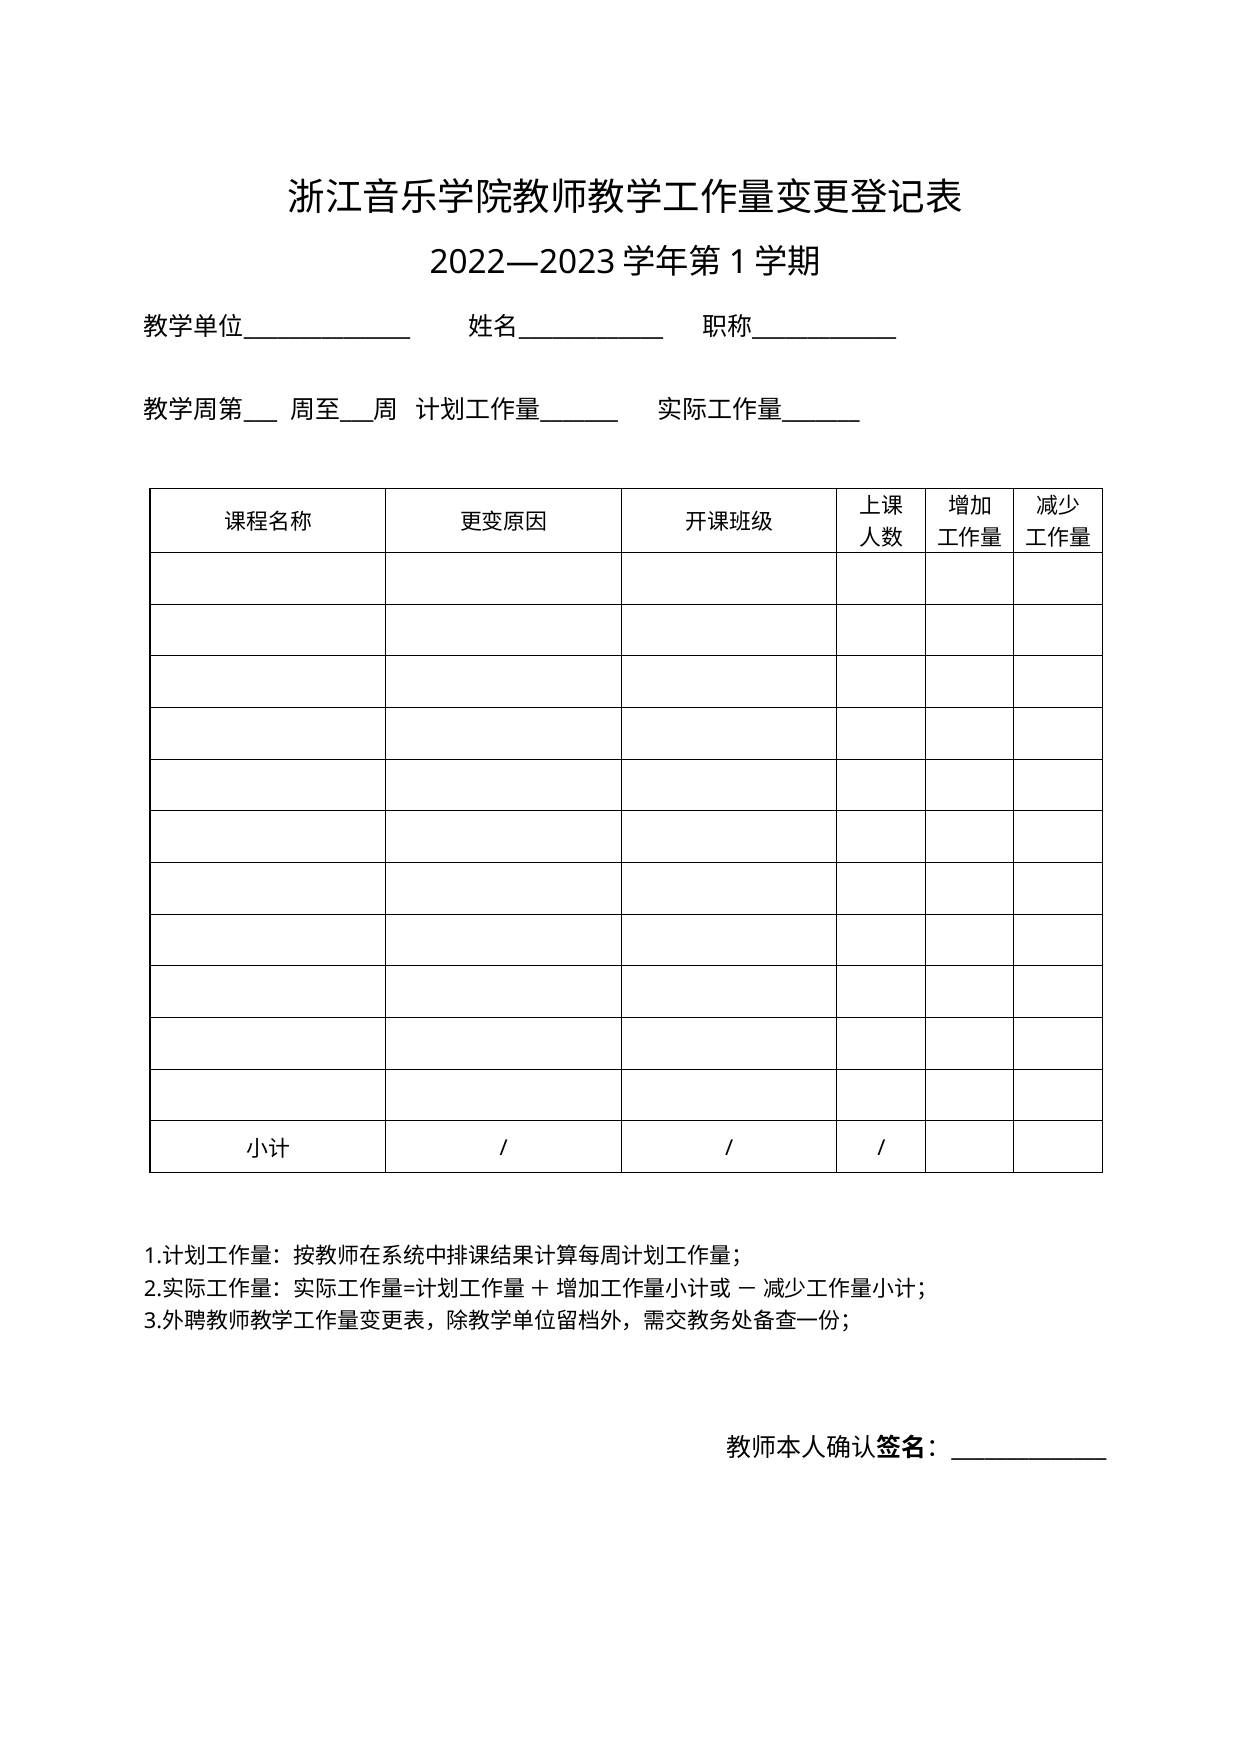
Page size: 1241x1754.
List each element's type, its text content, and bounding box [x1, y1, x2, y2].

table_cell [151, 708, 385, 758]
table_cell [622, 966, 836, 1017]
table_cell [622, 1018, 836, 1068]
table_header 更变原因 [386, 489, 621, 552]
table_cell [1014, 553, 1102, 603]
table_cell [926, 863, 1013, 913]
table_cell [837, 656, 925, 707]
text 3.外聘教师教学工作量变更表，除教学单位留档外，需交教务处备查一份； [144, 1303, 1106, 1336]
table_cell [1014, 1121, 1102, 1172]
table_cell [1014, 863, 1102, 913]
table_header 上课 人数 [837, 489, 925, 552]
table_cell [1014, 656, 1102, 707]
table_header 课程名称 [151, 489, 385, 552]
table_cell [151, 553, 385, 603]
text 教学单位_______________ 姓名_____________ 职称_____________ [144, 292, 1106, 357]
table_cell [151, 863, 385, 913]
table_cell [837, 1070, 925, 1120]
table_cell [386, 708, 621, 758]
text 2022—2023学年第1学期 [144, 227, 1106, 292]
table_cell [926, 760, 1013, 810]
table_cell 小计 [151, 1121, 385, 1172]
table_cell [926, 605, 1013, 655]
table_cell [622, 1070, 836, 1120]
table_cell [837, 863, 925, 913]
table_cell [1014, 605, 1102, 655]
table_cell [386, 656, 621, 707]
table_cell / [837, 1121, 925, 1172]
table_cell [386, 811, 621, 862]
table_cell [926, 708, 1013, 758]
table_cell [1014, 1070, 1102, 1120]
table_header 增加 工作量 [926, 489, 1013, 552]
table_cell [151, 966, 385, 1017]
table_cell [926, 1018, 1013, 1068]
table_cell [837, 605, 925, 655]
table_header 开课班级 [622, 489, 836, 552]
table_cell [622, 605, 836, 655]
table_cell [622, 915, 836, 965]
table_cell [151, 1070, 385, 1120]
table_cell [837, 811, 925, 862]
table_cell [622, 863, 836, 913]
table_cell [151, 811, 385, 862]
table_header 减少 工作量 [1014, 489, 1102, 552]
table_cell [1014, 811, 1102, 862]
table_cell [1014, 1018, 1102, 1068]
table_cell [386, 915, 621, 965]
table_cell [837, 553, 925, 603]
text 教学周第___ 周至___周 计划工作量_______ 实际工作量_______ [144, 375, 1106, 440]
table_cell [926, 966, 1013, 1017]
text 浙江音乐学院教师教学工作量变更登记表 [144, 162, 1106, 227]
table_cell [151, 915, 385, 965]
table_cell [1014, 915, 1102, 965]
table_cell [837, 915, 925, 965]
table_cell [926, 656, 1013, 707]
table_cell [622, 708, 836, 758]
table_cell [1014, 966, 1102, 1017]
table_cell [926, 915, 1013, 965]
table_cell [386, 605, 621, 655]
table_cell [622, 811, 836, 862]
text 1.计划工作量：按教师在系统中排课结果计算每周计划工作量； [144, 1238, 1106, 1271]
text 教师本人确认签名：______________ [144, 1413, 1106, 1478]
table_cell [837, 966, 925, 1017]
table_cell [1014, 708, 1102, 758]
table_cell [151, 1018, 385, 1068]
table_cell [837, 760, 925, 810]
table_cell [926, 1070, 1013, 1120]
table_cell [926, 553, 1013, 603]
table_cell [386, 966, 621, 1017]
table_cell [622, 553, 836, 603]
table_cell [386, 863, 621, 913]
table_cell [386, 1070, 621, 1120]
text 2.实际工作量：实际工作量=计划工作量 ＋ 增加工作量小计或 － 减少工作量小计； [144, 1271, 1106, 1303]
table_cell / [386, 1121, 621, 1172]
table_cell [837, 1018, 925, 1068]
table_cell [386, 1018, 621, 1068]
table_cell [622, 656, 836, 707]
table_cell [837, 708, 925, 758]
table_cell [926, 1121, 1013, 1172]
table_cell [622, 760, 836, 810]
table_cell [386, 760, 621, 810]
table_cell [386, 553, 621, 603]
table_cell [151, 760, 385, 810]
table_cell / [622, 1121, 836, 1172]
table_cell [1014, 760, 1102, 810]
table_cell [151, 605, 385, 655]
table_cell [926, 811, 1013, 862]
table_cell [151, 656, 385, 707]
